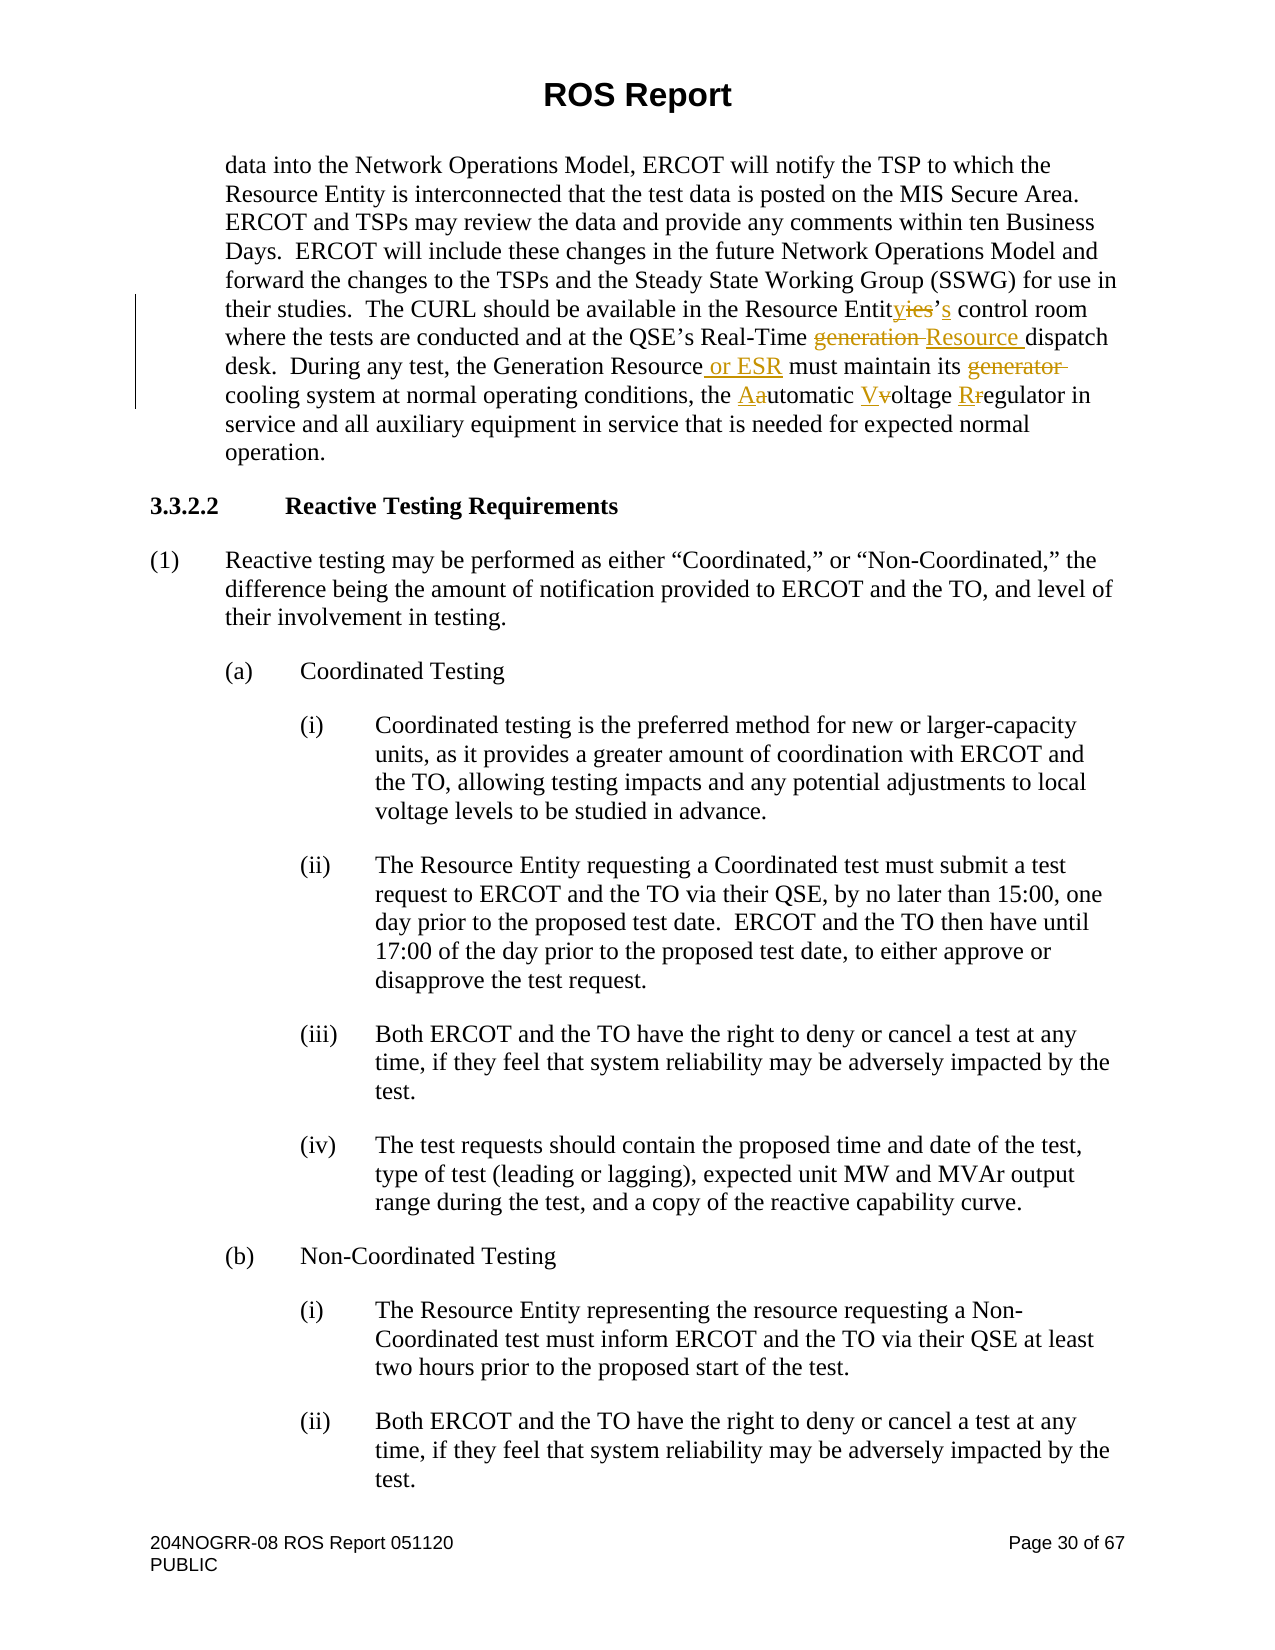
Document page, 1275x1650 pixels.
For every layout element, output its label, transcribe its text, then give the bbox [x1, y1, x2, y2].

text (b) Non-Coordinated Testing [225, 1241, 1119, 1270]
text (ii) The Resource Entity requesting a Coordinated test must submit a test request to ERCOT and the TO via their QSE, by no later than 15:00, one day prior to the proposed test date. ERCOT and the TO then have until 17:00 of the day prior to the proposed test date, to either approve or disapprove the test request. [300, 850, 1119, 994]
text (i) The Resource Entity representing the resource requesting a Non-Coordinated test must inform ERCOT and the TO via their QSE at least two hours prior to the proposed start of the test. [300, 1295, 1119, 1381]
text (1) Reactive testing may be performed as either “Coordinated,” or “Non-Coordinated,” the difference being the amount of notification provided to ERCOT and the TO, and level of their involvement in testing. [150, 545, 1119, 631]
text (a) Coordinated Testing [225, 656, 1119, 685]
text (iv) The test requests should contain the proposed time and date of the test, type of test (leading or lagging), expected unit MW and MVAr output range during the test, and a copy of the reactive capability curve. [300, 1130, 1119, 1216]
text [150, 150, 1125, 466]
text 3.3.2.2 Reactive Testing Requirements [150, 491, 1125, 520]
text (i) Coordinated testing is the preferred method for new or larger-capacity units, as it provides a greater amount of coordination with ERCOT and the TO, allowing testing impacts and any potential adjustments to local voltage levels to be studied in advance. [300, 710, 1119, 825]
text (iii) Both ERCOT and the TO have the right to deny or cancel a test at any time, if they feel that system reliability may be adversely impacted by the test. [300, 1019, 1119, 1105]
text (ii) Both ERCOT and the TO have the right to deny or cancel a test at any time, if they feel that system reliability may be adversely impacted by the test. [300, 1406, 1119, 1492]
